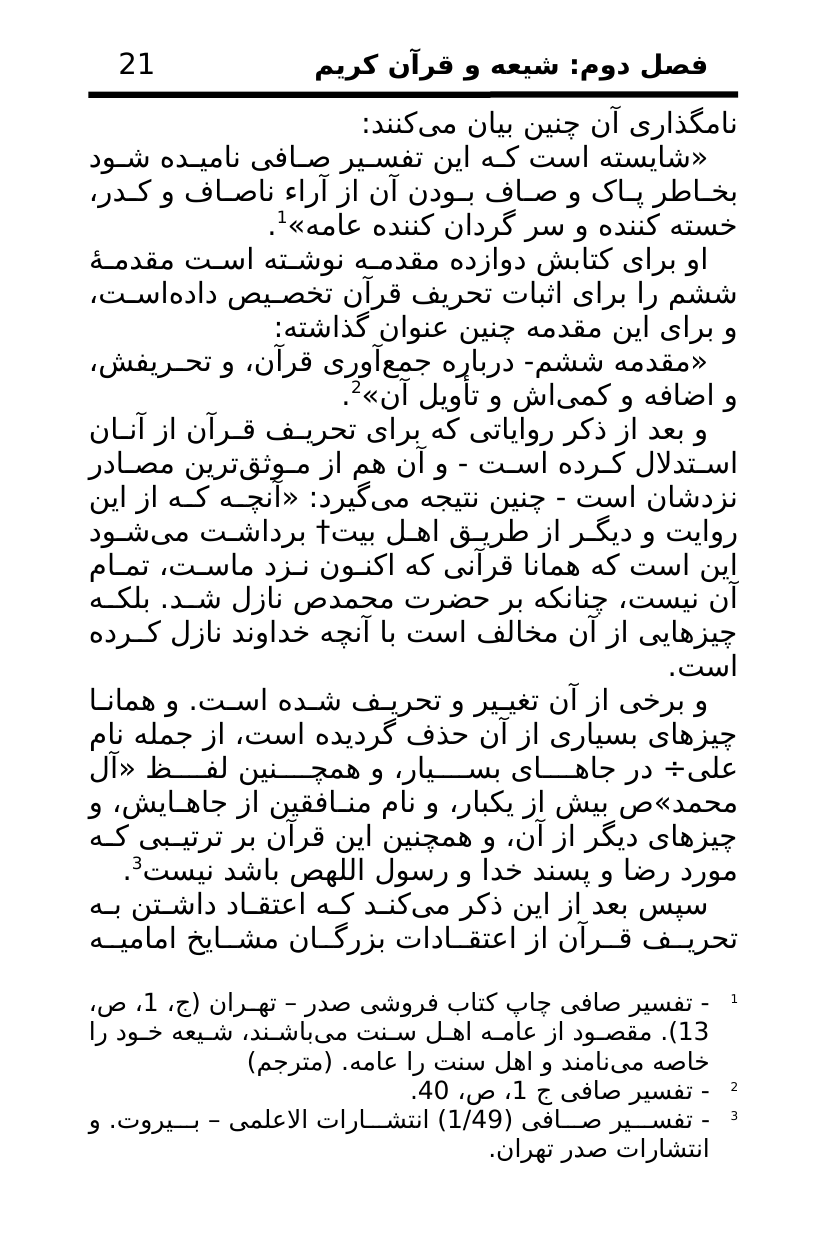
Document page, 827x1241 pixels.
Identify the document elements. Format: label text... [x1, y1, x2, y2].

text ‌او برای کتابش دوازده مقدمه نوشته است مقدمۀ ششم را برای اثبات تحریف قرآن تخصیص داده‌است، و برای این مقدمه چنین عنوان گذاشته: [89, 242, 738, 344]
text و بعد از ذکر روایاتی که برای تحریف قرآن از آنان استدلال کرده است - و آن هم از موثق‌ترین مصادر نزدشان است - چنین نتیجه می‌گیرد: «آنچه که از این روایت و دیگر از طریق اهل بیت† برداشت می‌شود این است که همانا قرآنی که اکنون نزد ماست، تمام آن نیست، چنانکه بر حضرت محمدص نازل شد. بلکه چیزهایی از آن مخالف است با آنچه خداوند نازل کرده است. [89, 412, 738, 684]
text «شایسته است که این تفسیر صافی نامیده شود بخاطر پاک و صاف بودن آن از آراء ناصاف و کدر، خسته کننده و سر گردان کننده عامه». [89, 140, 738, 242]
text و برخی از آن تغییر و تحریف شده است. و همانا چیزهای بسیاری از آن حذف گردیده است، از جمله نام علی÷ در جاهای بسیار، و همچنین لفظ «آل محمد»ص بیش از یکبار، و نام منافقین از جاهایش، و چیزهای دیگر از آن، و همچنین این قرآن بر ترتیبی که مورد رضا و پسند خدا و رسول اللهص باشد نیست. [89, 684, 738, 887]
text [89, 106, 738, 140]
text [89, 887, 738, 955]
text «مقدمه ششم- درباره جمع‌آوری قرآن، و تحریفش، و اضافه و کمی‌اش و تأویل آن». [89, 344, 738, 412]
